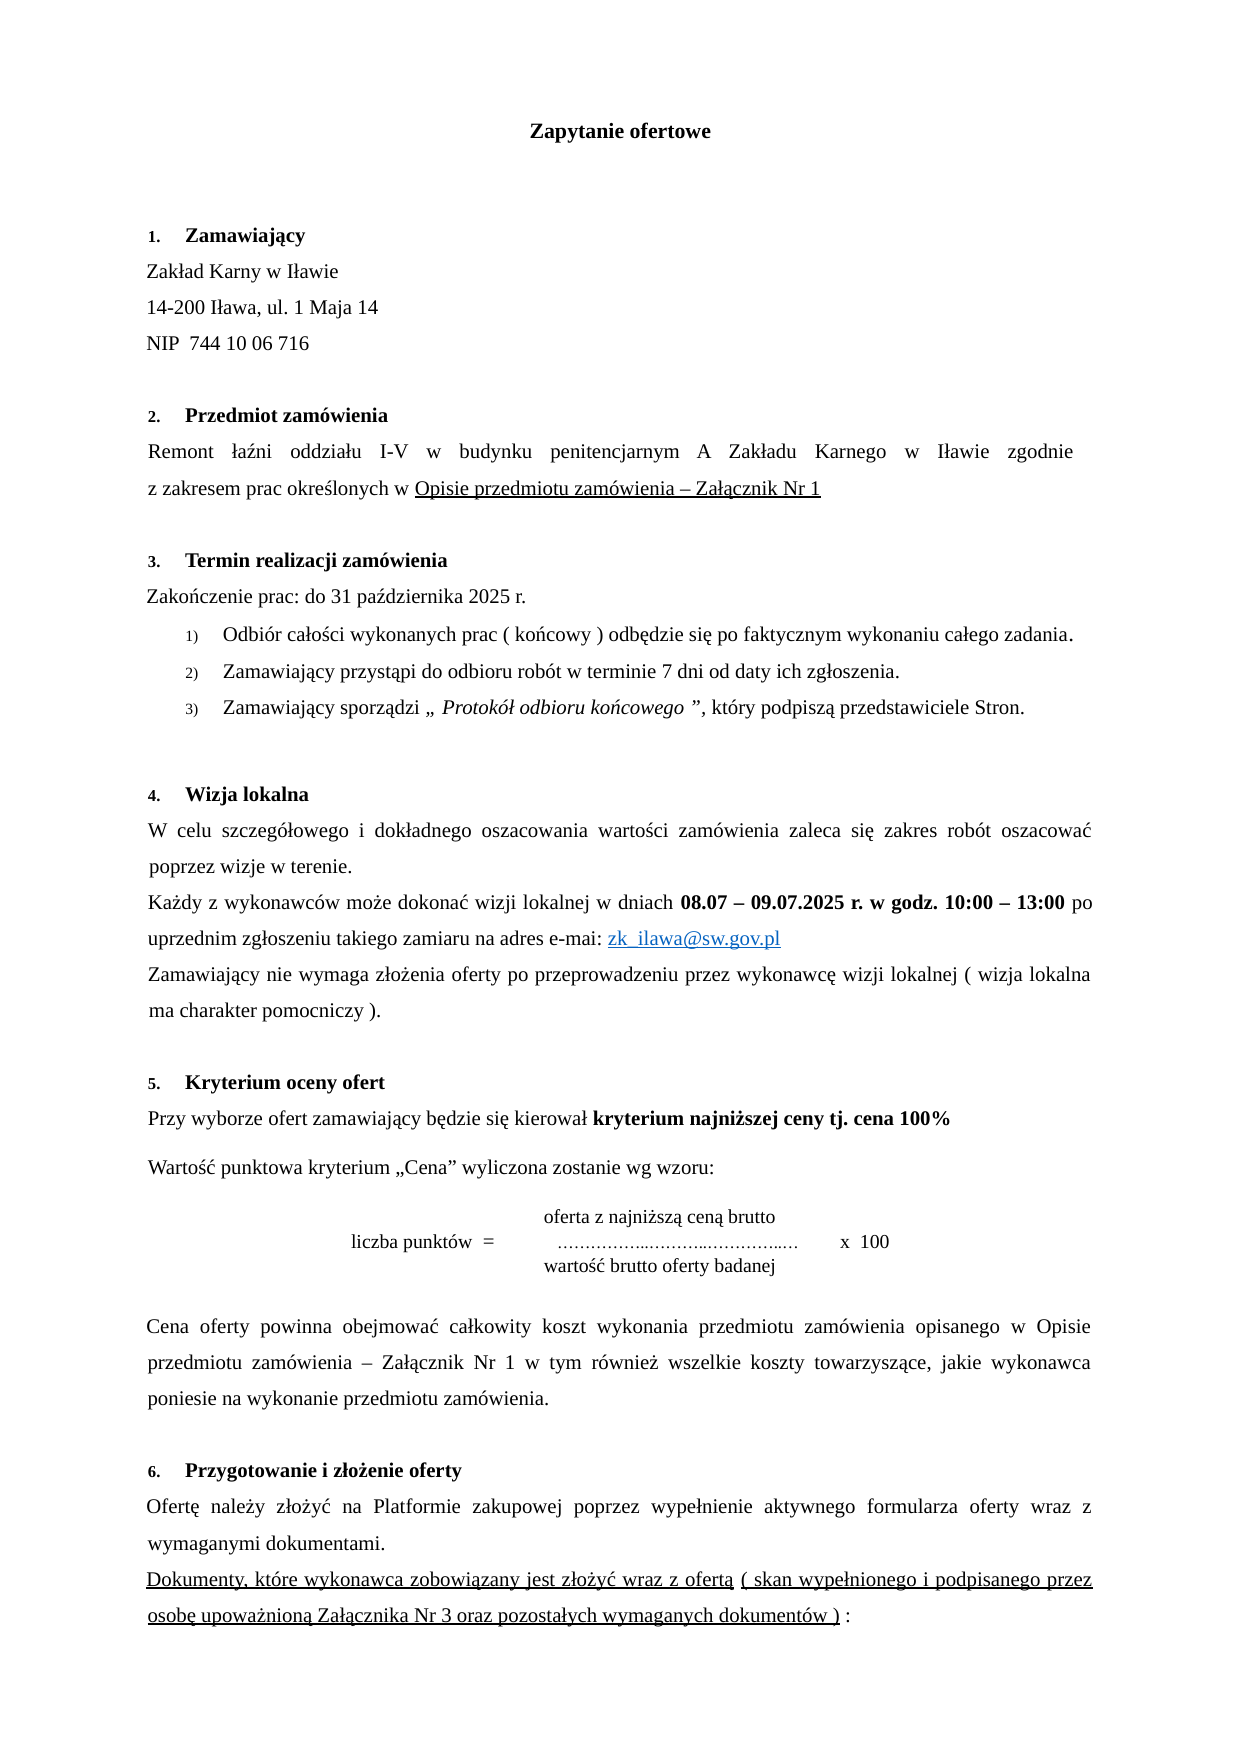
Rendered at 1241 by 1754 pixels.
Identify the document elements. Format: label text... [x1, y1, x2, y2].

text Zakład Karny w Iławie [146, 259, 1092, 283]
text Wartość punktowa kryterium „Cena” wyliczona zostanie wg wzoru: [148, 1155, 1092, 1179]
text Każdy z wykonawców może dokonać wizji lokalnej w dniach 08.07 – 09.07.2025 r. w godz. 10:00 – 13:00 po uprzednim zgłoszeniu takiego zamiaru na adres e-mai: zk_ilawa@sw.gov.pl [148, 890, 1092, 950]
text Przy wyborze ofert zamawiający będzie się kierował kryterium najniższej ceny tj. cena 100% [148, 1106, 1092, 1130]
text liczba punktów = ……………..………..…………..… x 100 [148, 1229, 1092, 1253]
list Zamawiający [148, 223, 1092, 247]
text wartość brutto oferty badanej [148, 1254, 1092, 1277]
list Wizja lokalna [148, 782, 1092, 806]
list Zamawiający sporządzi „ Protokół odbioru końcowego ”, który podpiszą przedstawiciele Stron. [185, 695, 1092, 719]
text 14-200 Iława, ul. 1 Maja 14 [146, 295, 1092, 319]
text Cena oferty powinna obejmować całkowity koszt wykonania przedmiotu zamówienia opisanego w Opisie przedmiotu zamówienia – Załącznik Nr 1 w tym również wszelkie koszty towarzyszące, jakie wykonawca poniesie na wykonanie przedmiotu zamówienia. [146, 1314, 1092, 1410]
text NIP 744 10 06 716 [146, 331, 1092, 355]
list Termin realizacji zamówienia [148, 547, 1092, 572]
text Ofertę należy złożyć na Platformie zakupowej poprzez wypełnienie aktywnego formularza oferty wraz z wymaganymi dokumentami. [146, 1494, 1092, 1554]
text Zakończenie prac: do 31 października 2025 r. [146, 583, 1092, 608]
subtitle Zapytanie ofertowe [148, 118, 1092, 143]
text Remont łaźni oddziału I-V w budynku penitencjarnym A Zakładu Karnego w Iławie zgodnie z zakresem prac określonych w Opisie przedmiotu zamówienia – Załącznik Nr 1 [148, 439, 1092, 499]
text Zamawiający nie wymaga złożenia oferty po przeprowadzeniu przez wykonawcę wizji lokalnej ( wizja lokalna ma charakter pomocniczy ). [148, 962, 1092, 1022]
list Przedmiot zamówienia [148, 403, 1092, 427]
list Zamawiający przystąpi do odbioru robót w terminie 7 dni od daty ich zgłoszenia. [185, 659, 1092, 683]
text Dokumenty, które wykonawca zobowiązany jest złożyć wraz z ofertą ( skan wypełnionego i podpisanego przez osobę upoważnioną Załącznika Nr 3 oraz pozostałych wymaganych dokumentów ) : [146, 1567, 1092, 1627]
text oferta z najniższą ceną brutto [148, 1205, 1092, 1228]
text W celu szczegółowego i dokładnego oszacowania wartości zamówienia zaleca się zakres robót oszacować poprzez wizje w terenie. [148, 818, 1092, 878]
list Przygotowanie i złożenie oferty [148, 1458, 1092, 1482]
list Odbiór całości wykonanych prac ( końcowy ) odbędzie się po faktycznym wykonaniu całego zadania. [185, 619, 1092, 646]
list Kryterium oceny ofert [148, 1070, 1092, 1094]
